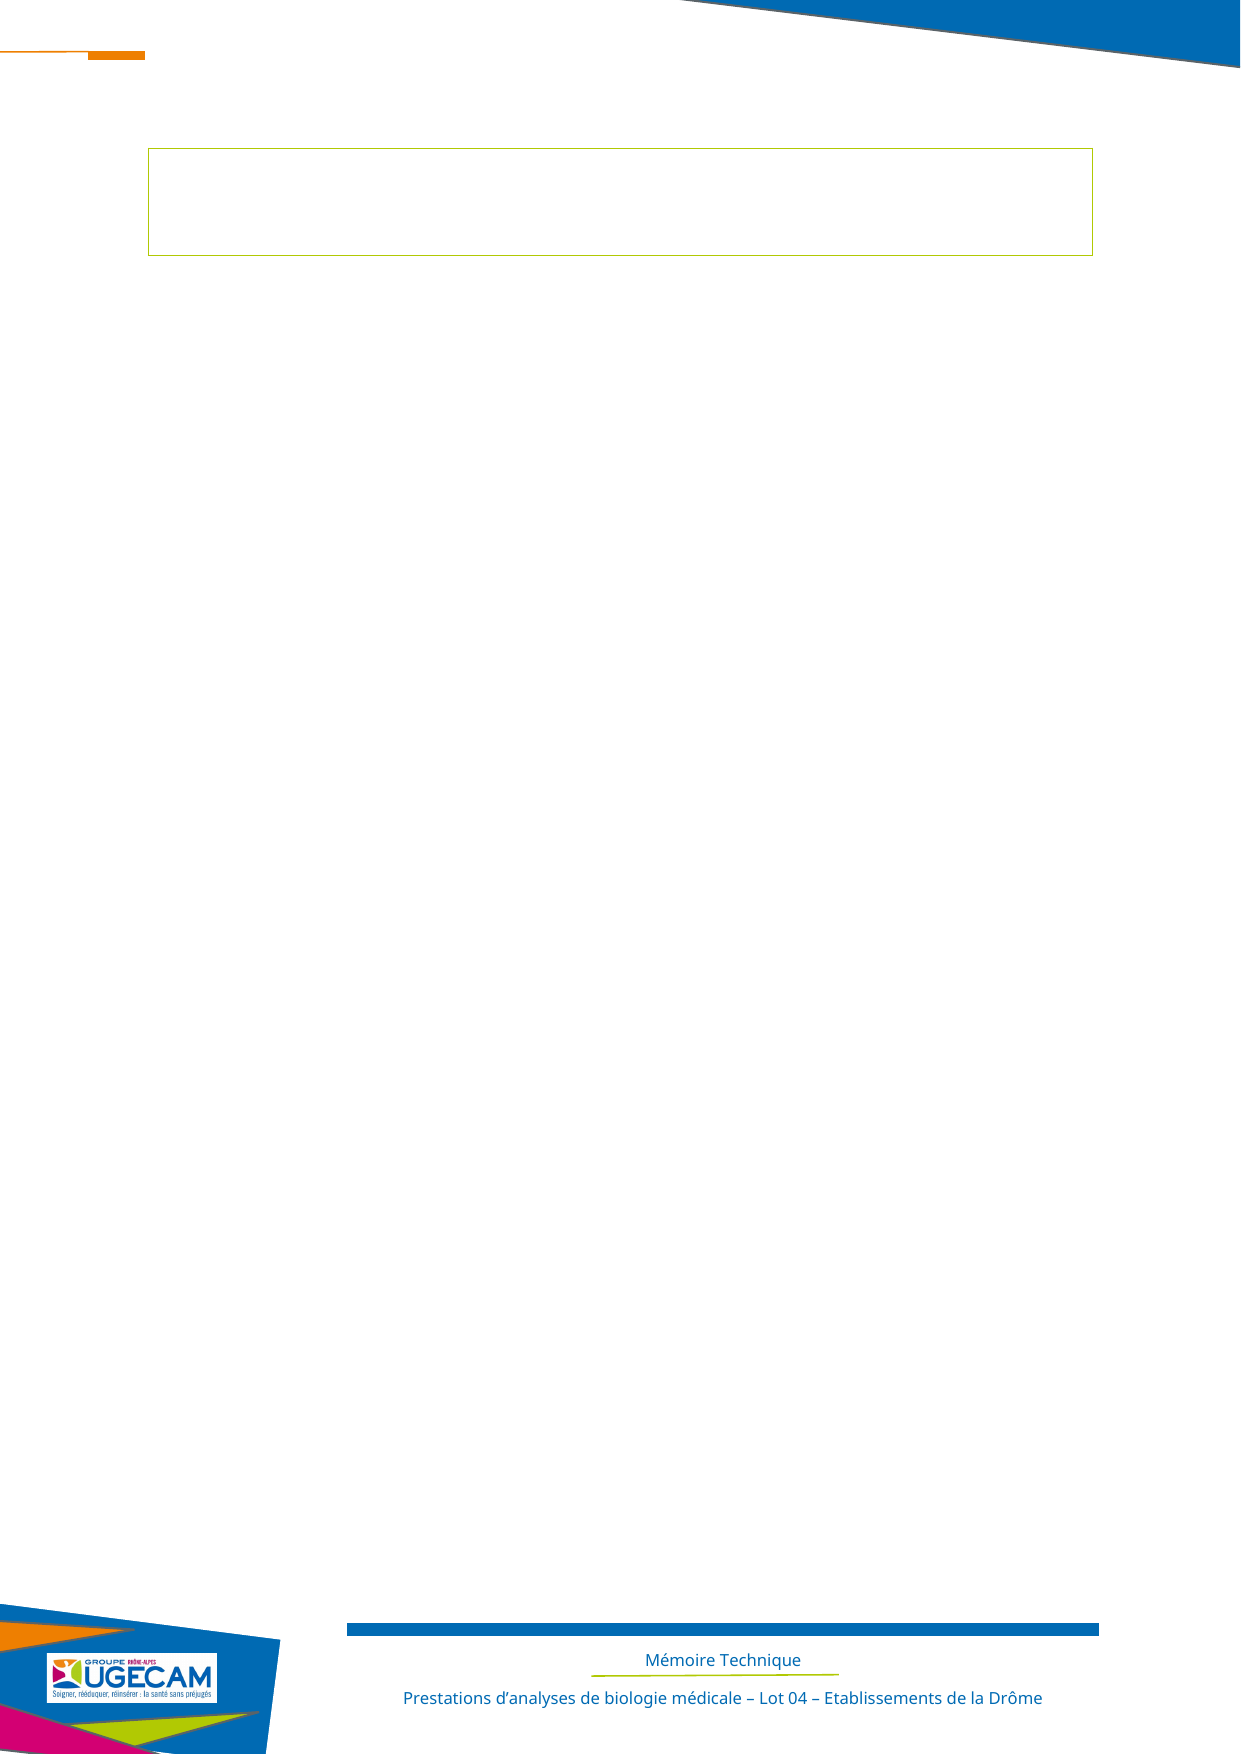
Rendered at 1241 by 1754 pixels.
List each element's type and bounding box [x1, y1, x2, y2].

table_cell [149, 149, 1092, 255]
picture [46, 1653, 217, 1703]
